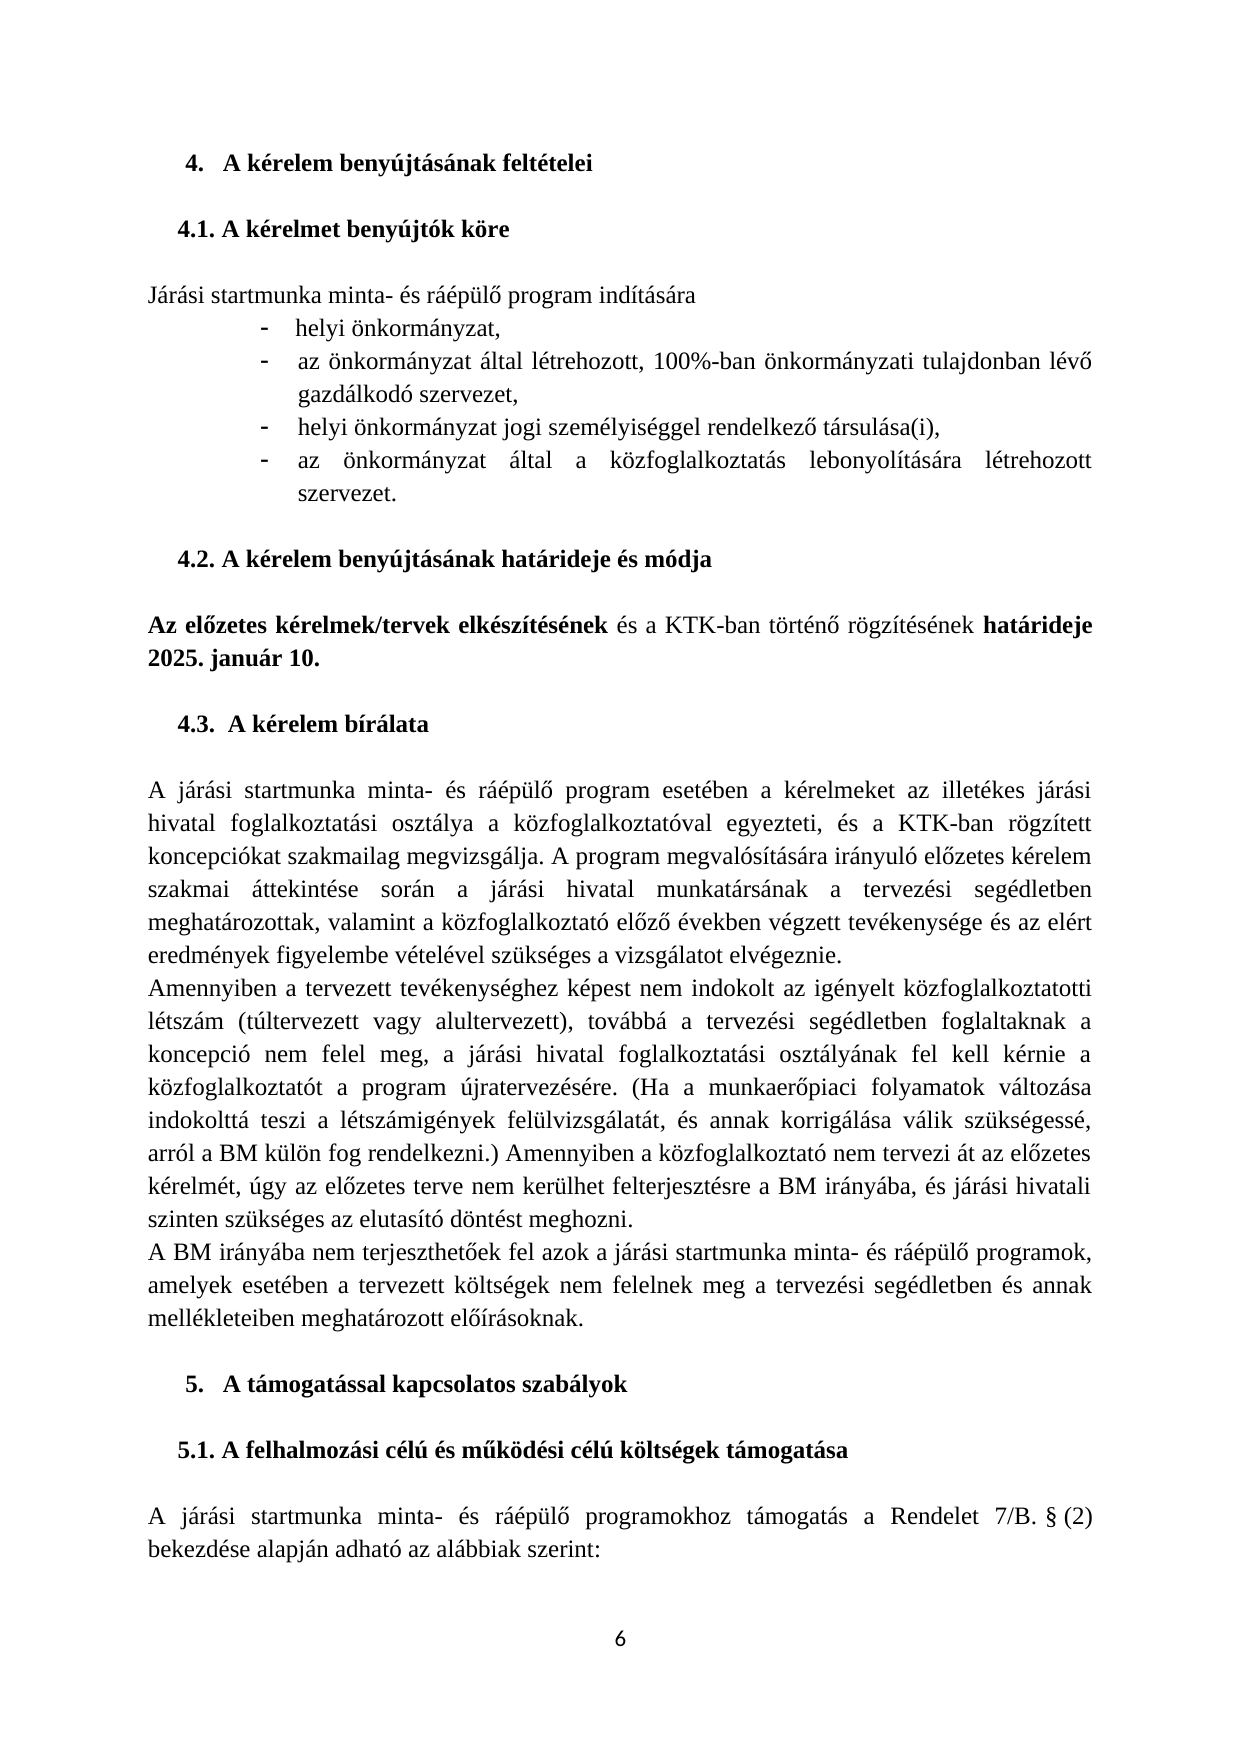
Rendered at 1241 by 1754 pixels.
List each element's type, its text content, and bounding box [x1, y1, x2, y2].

list az önkormányzat által a közfoglalkoztatás lebonyolítására létrehozott szervezet. [260, 445, 1093, 507]
list A kérelem benyújtásának feltételei [185, 148, 1093, 176]
text A BM irányába nem terjeszthetőek fel azok a járási startmunka minta- és ráépülő programok, amelyek esetében a tervezett költségek nem felelnek meg a tervezési segédletben és annak mellékleteiben meghatározott előírásoknak. [148, 1237, 1093, 1332]
list A felhalmozási célú és működési célú költségek támogatása [177, 1435, 1093, 1464]
list helyi önkormányzat, [207, 313, 1093, 341]
text Az előzetes kérelmek/tervek elkészítésének és a KTK-ban történő rögzítésének határideje 2025. január 10. [148, 610, 1093, 672]
text A járási startmunka minta- és ráépülő program esetében a kérelmeket az illetékes járási hivatal foglalkoztatási osztálya a közfoglalkoztatóval egyezteti, és a KTK-ban rögzített koncepciókat szakmailag megvizsgálja. A program megvalósítására irányuló előzetes kérelem szakmai áttekintése során a járási hivatal munkatársának a tervezési segédletben meghatározottak, valamint a közfoglalkoztató előző években végzett tevékenysége és az elért eredmények figyelembe vételével szükséges a vizsgálatot elvégeznie. [148, 775, 1093, 969]
list A kérelem benyújtásának határideje és módja [177, 544, 1093, 573]
list A támogatással kapcsolatos szabályok [185, 1369, 1093, 1398]
list A kérelem bírálata [177, 709, 1093, 738]
list az önkormányzat által létrehozott, 100%-ban önkormányzati tulajdonban lévő gazdálkodó szervezet, [260, 346, 1093, 407]
text Járási startmunka minta- és ráépülő program indítására [148, 280, 1093, 308]
text Amennyiben a tervezett tevékenységhez képest nem indokolt az igényelt közfoglalkoztatotti létszám (túltervezett vagy alultervezett), továbbá a tervezési segédletben foglaltaknak a koncepció nem felel meg, a járási hivatal foglalkoztatási osztályának fel kell kérnie a közfoglalkoztatót a program újratervezésére. (Ha a munkaerőpiaci folyamatok változása indokolttá teszi a létszámigények felülvizsgálatát, és annak korrigálása válik szükségessé, arról a BM külön fog rendelkezni.) Amennyiben a közfoglalkoztató nem tervezi át az előzetes kérelmét, úgy az előzetes terve nem kerülhet felterjesztésre a BM irányába, és járási hivatali szinten szükséges az elutasító döntést meghozni. [148, 973, 1093, 1233]
list A kérelmet benyújtók köre [177, 214, 1093, 242]
list helyi önkormányzat jogi személyiséggel rendelkező társulása(i), [260, 412, 1093, 441]
text A járási startmunka minta- és ráépülő programokhoz támogatás a Rendelet 7/B. § (2) bekezdése alapján adható az alábbiak szerint: [148, 1501, 1093, 1563]
